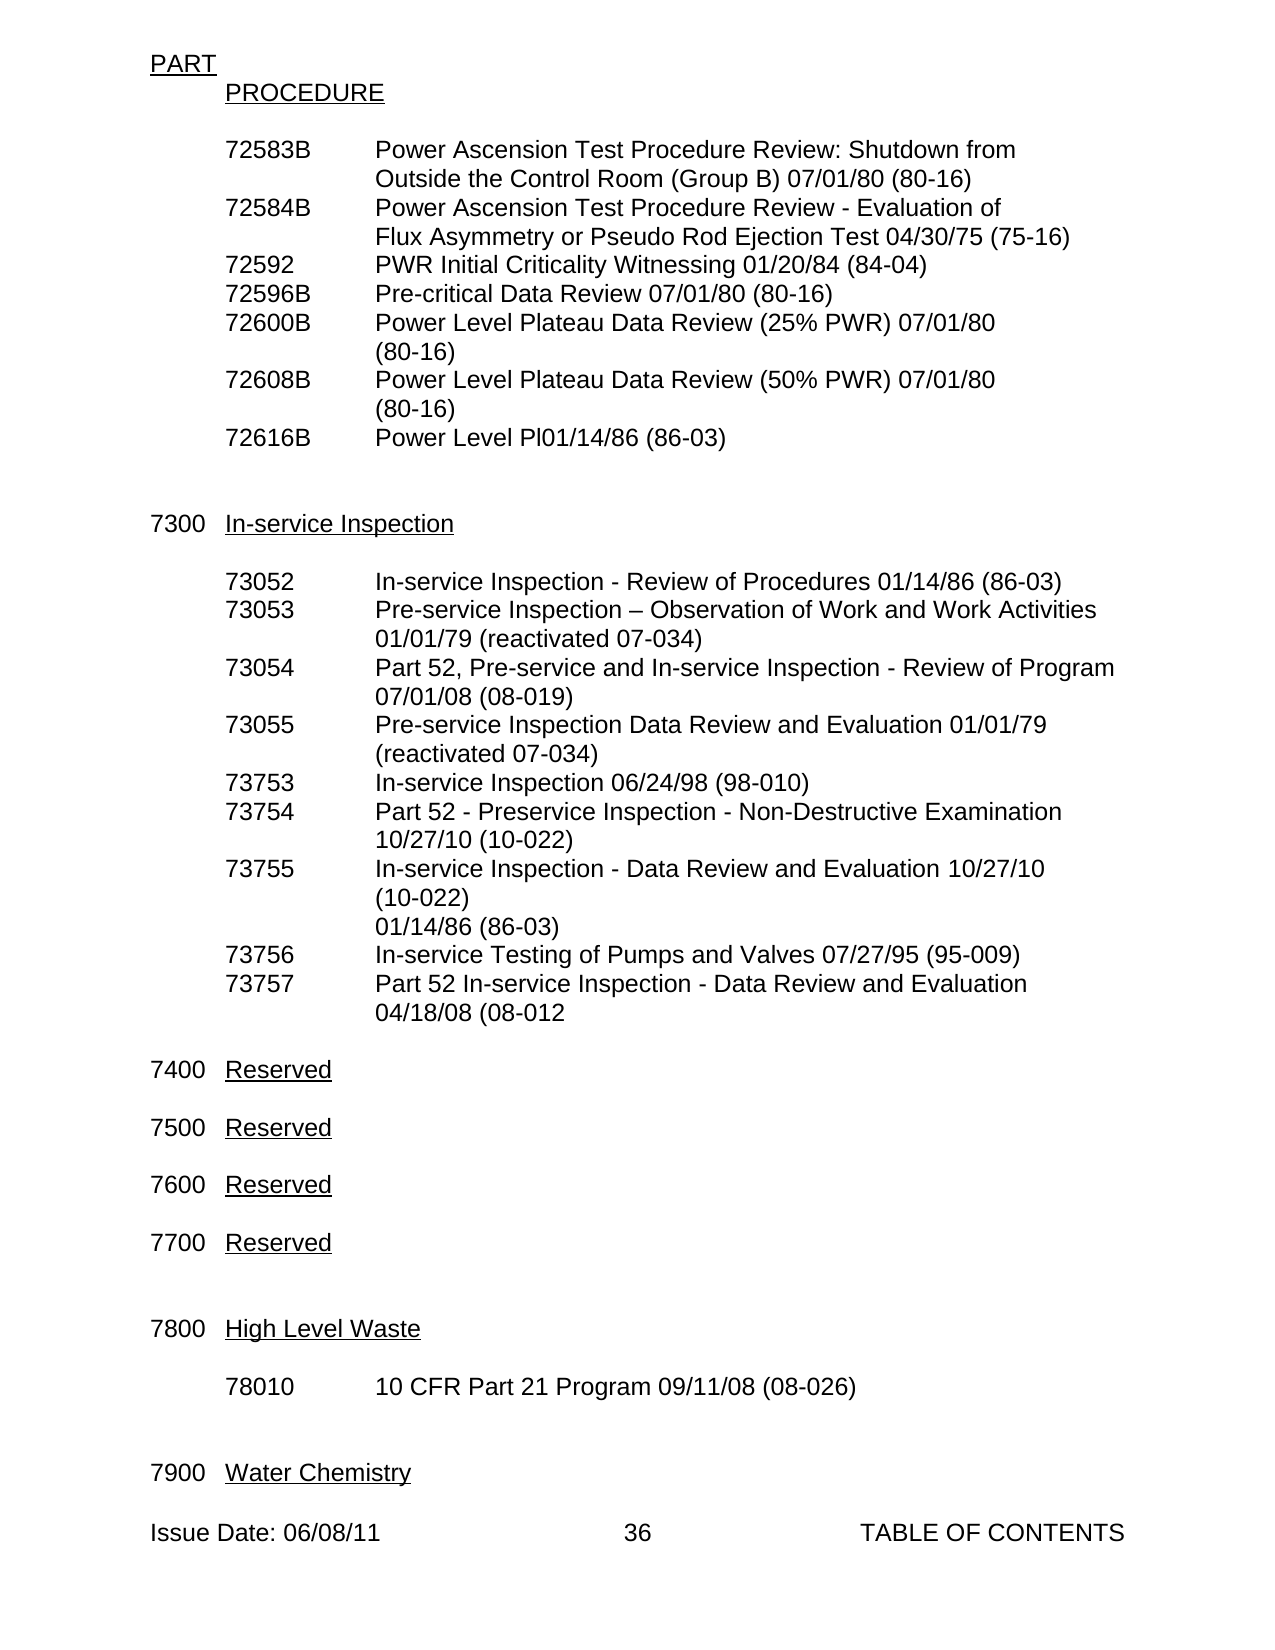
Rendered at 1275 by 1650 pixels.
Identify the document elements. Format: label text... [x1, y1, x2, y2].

text 73753 In-service Inspection 06/24/98 (98-010) [150, 768, 1125, 797]
text 73055 Pre-service Inspection Data Review and Evaluation 01/01/79 (reactivated 07-034) [150, 710, 1125, 768]
text 7900 Water Chemistry [150, 1458, 1125, 1487]
text 72600B Power Level Plateau Data Review (25% PWR) 07/01/80 [150, 308, 1125, 337]
text 7300 In-service Inspection [150, 509, 1125, 538]
text 7400 Reserved [150, 1055, 1125, 1084]
text 7700 Reserved [150, 1228, 1125, 1257]
text 72583B Power Ascension Test Procedure Review: Shutdown from [150, 135, 1125, 164]
text 73052 In-service Inspection - Review of Procedures 01/14/86 (86-03) [150, 567, 1125, 595]
text 73053 Pre-service Inspection – Observation of Work and Work Activities 01/01/79 (reactivated 07-034) [150, 595, 1125, 653]
text 01/14/86 (86-03) [150, 912, 1125, 940]
text (80-16) [225, 394, 1125, 423]
text Flux Asymmetry or Pseudo Rod Ejection Test 04/30/75 (75-16) [225, 222, 1125, 250]
list High Level Waste [150, 1314, 1125, 1343]
text 73754 Part 52 - Preservice Inspection - Non-Destructive Examination 10/27/10 (10-022) [150, 797, 1125, 854]
text (80-16) [225, 337, 1125, 365]
text Outside the Control Room (Group B) 07/01/80 (80-16) [225, 164, 1125, 193]
text 7600 Reserved [150, 1170, 1125, 1199]
text 72592 PWR Initial Criticality Witnessing 01/20/84 (84-04) [150, 250, 1125, 279]
text 72616B Power Level Pl01/14/86 (86-03) [150, 423, 1125, 452]
text 73054 Part 52, Pre-service and In-service Inspection - Review of Program 07/01/08 (08-019) [150, 653, 1125, 710]
text 73755 In-service Inspection - Data Review and Evaluation 10/27/10 (10-022) [150, 854, 1125, 912]
text 72596B Pre-critical Data Review 07/01/80 (80-16) [150, 279, 1125, 308]
text 78010 10 CFR Part 21 Program 09/11/08 (08-026) [150, 1372, 1125, 1400]
text 72608B Power Level Plateau Data Review (50% PWR) 07/01/80 [150, 365, 1125, 394]
text 7500 Reserved [150, 1113, 1125, 1142]
text 73757 Part 52 In-service Inspection - Data Review and Evaluation 04/18/08 (08-012 [150, 969, 1125, 1027]
text 73756 In-service Testing of Pumps and Valves 07/27/95 (95-009) [150, 940, 1125, 969]
text 72584B Power Ascension Test Procedure Review - Evaluation of [150, 193, 1125, 222]
